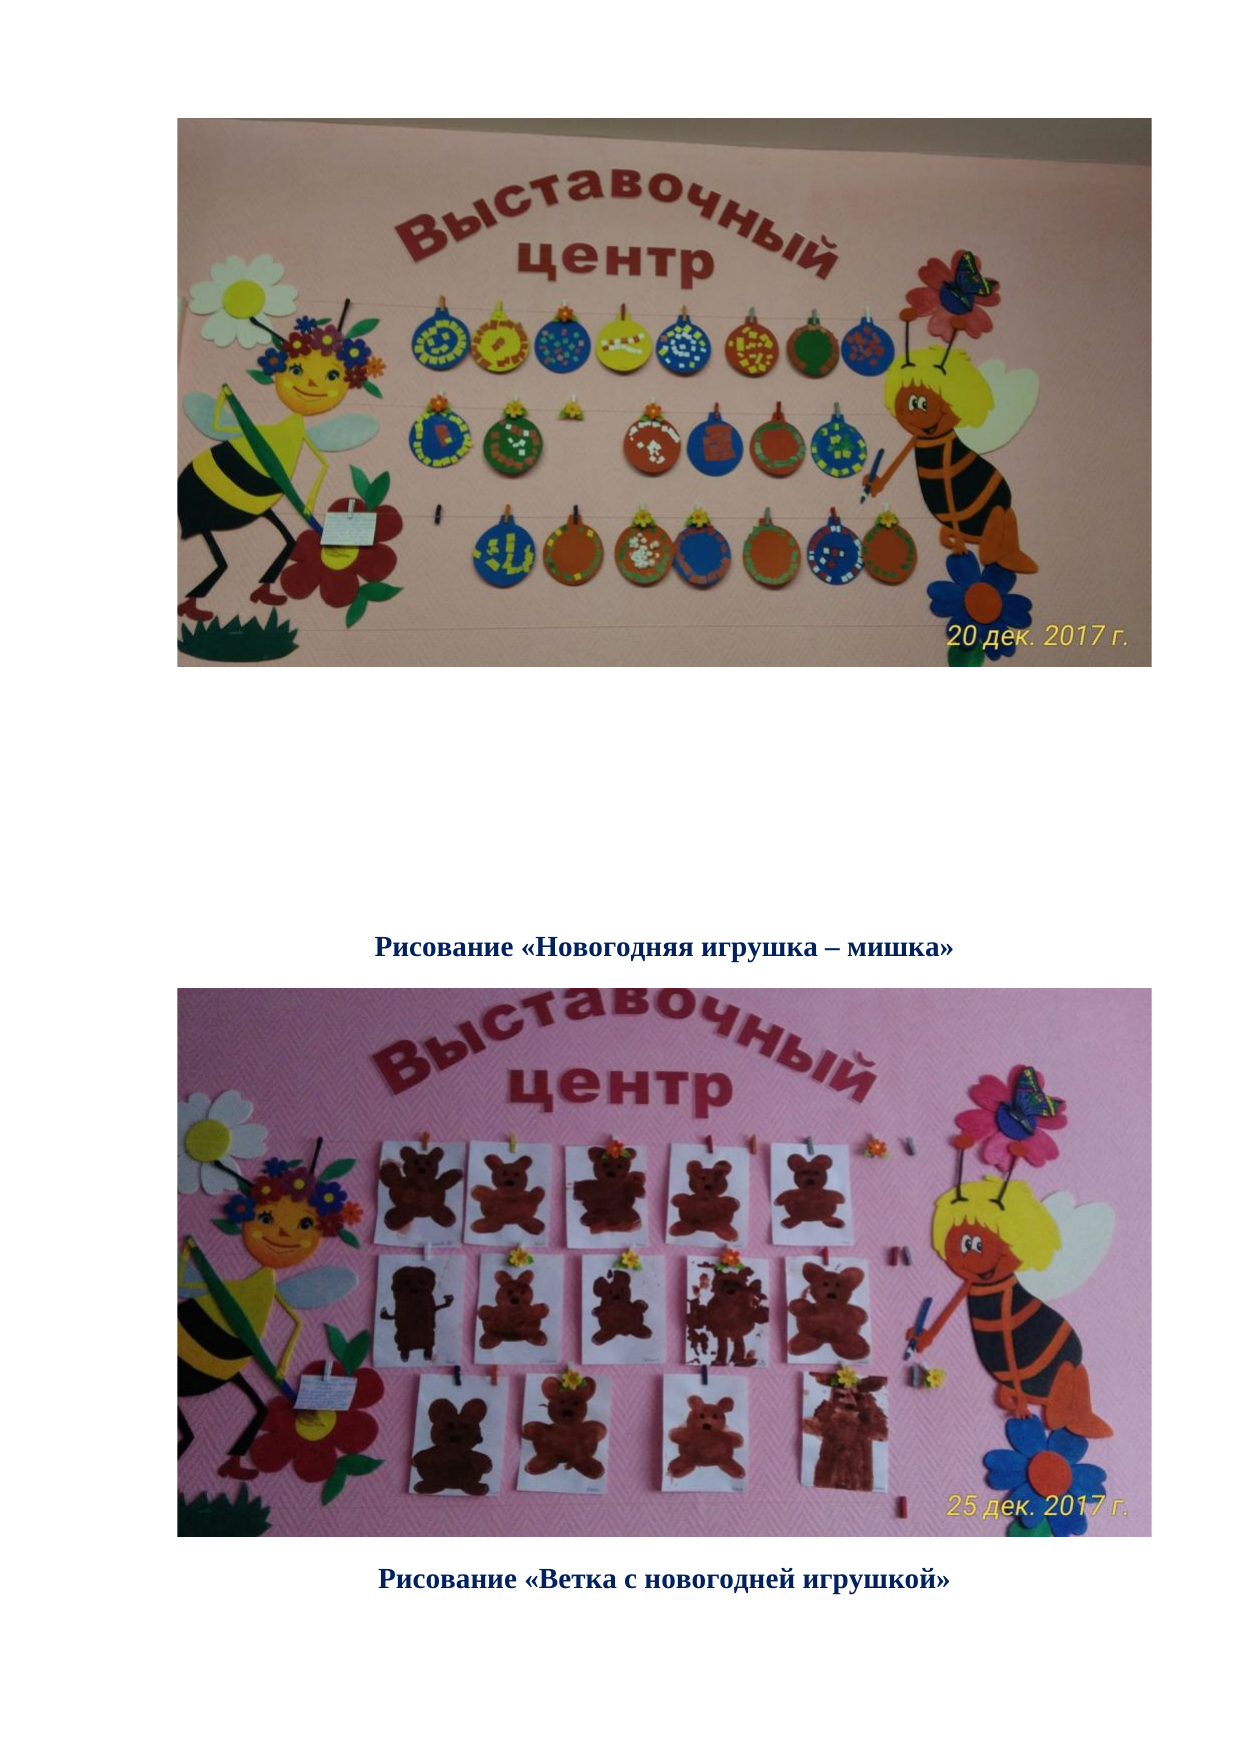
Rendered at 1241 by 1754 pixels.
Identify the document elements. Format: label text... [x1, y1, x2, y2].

picture [177, 118, 1152, 667]
picture [177, 988, 1152, 1537]
text Рисование «Новогодняя игрушка – мишка» [177, 929, 1152, 962]
text Рисование «Ветка с новогодней игрушкой» [177, 1561, 1152, 1595]
